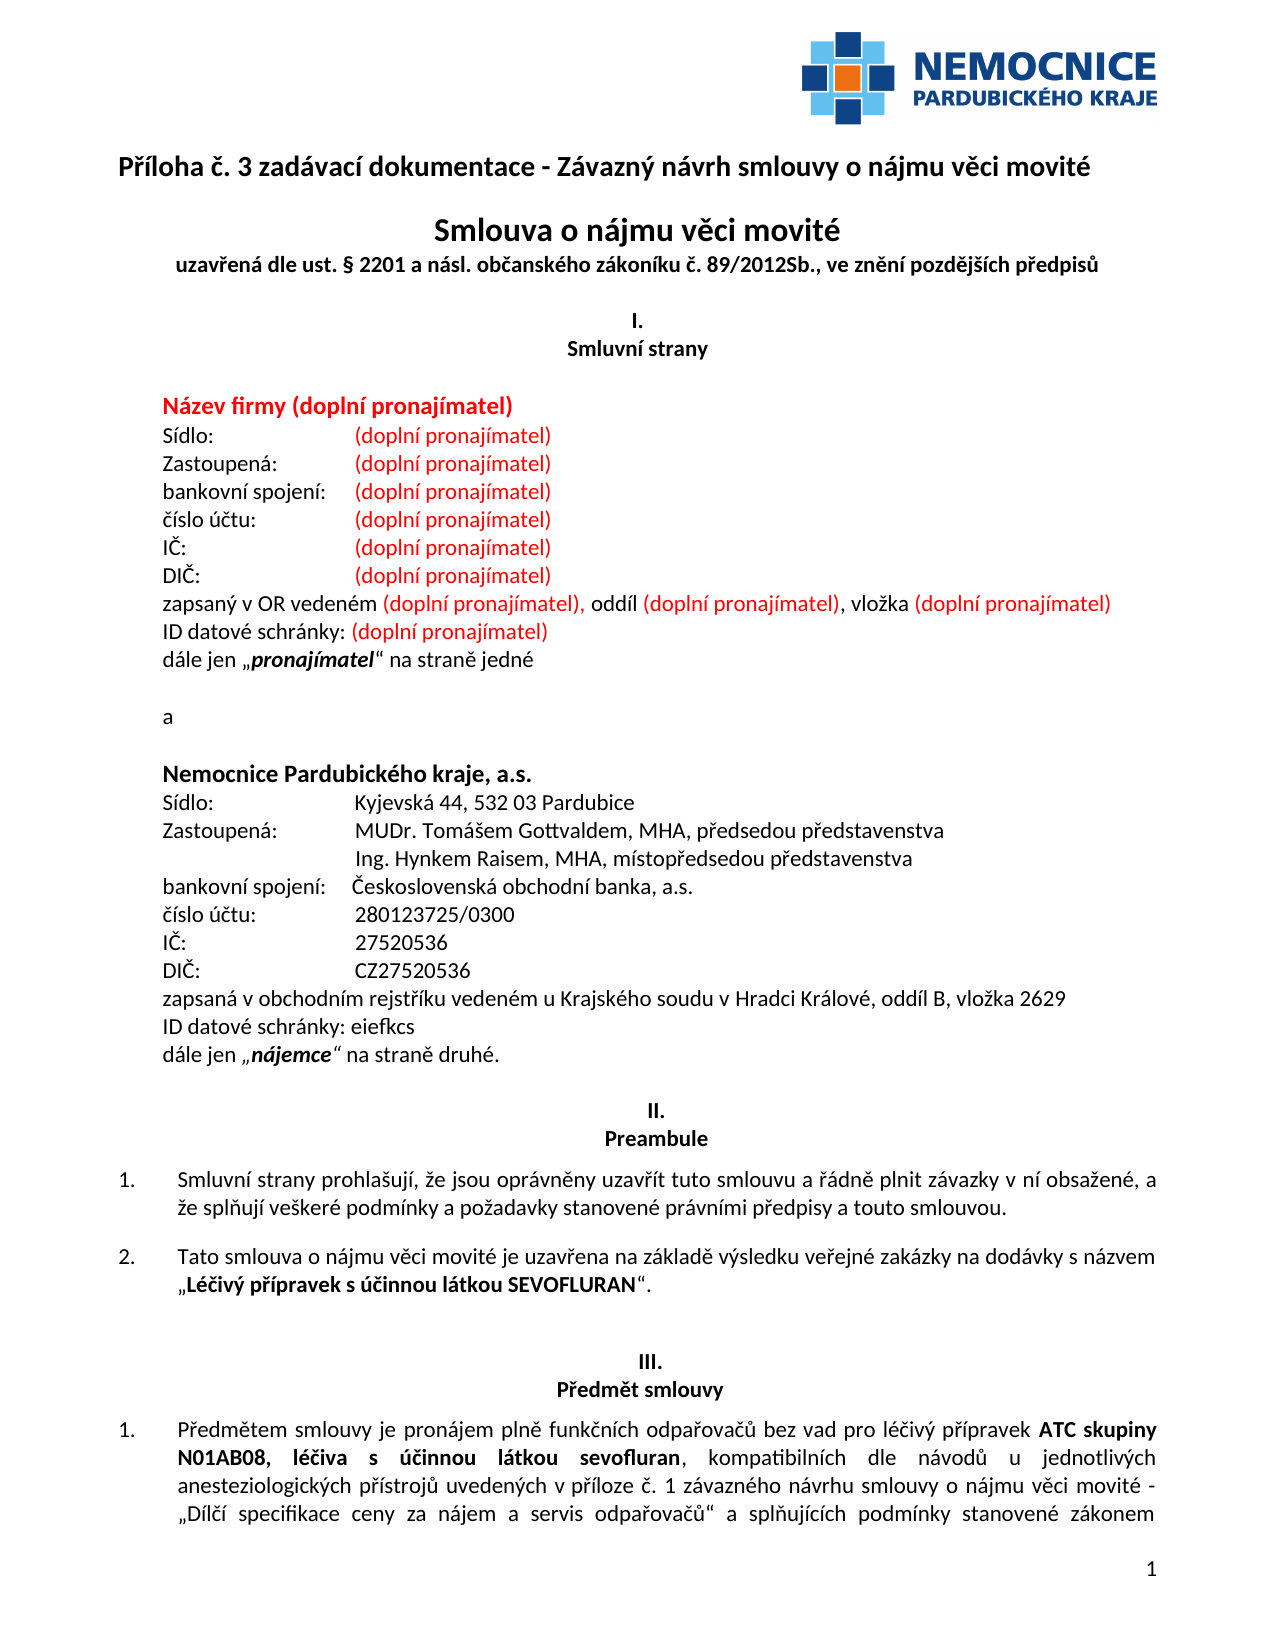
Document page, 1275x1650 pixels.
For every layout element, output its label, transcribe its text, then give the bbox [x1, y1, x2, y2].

text Předmět smlouvy [118, 1375, 1157, 1403]
text číslo účtu: 280123725/0300 [162, 900, 1157, 928]
list bankovní spojení: (doplní pronajímatel) [156, 477, 1157, 505]
text dále jen „pronajímatel“ na straně jedné [118, 645, 1157, 673]
list Zastoupená: MUDr. Tomášem Gottvaldem, MHA, předsedou představenstva [162, 816, 1157, 844]
text DIČ: CZ27520536 [118, 956, 1157, 984]
text III. [118, 1347, 1157, 1375]
text Smluvní strany [118, 334, 1157, 362]
text Preambule [156, 1124, 1157, 1153]
text Smlouva o nájmu věci movité [118, 209, 1157, 250]
list Sídlo: Kyjevská 44, 532 03 Pardubice [162, 788, 1157, 816]
text uzavřená dle ust. § násl. občanského zákoníku č. 89/2012Sb., ve znění pozdějších předpisů [118, 250, 1157, 278]
text DIČ: (doplní pronajímatel) [162, 561, 1157, 589]
text bankovní spojení: Československá obchodní banka, a.s. [162, 872, 1157, 900]
text dále jen „nájemce“ na straně druhé. [118, 1041, 1157, 1068]
list Sídlo: (doplní pronajímatel) [162, 421, 1157, 449]
text Příloha č. 3 zadávací dokumentace - Závazný návrh smlouvy o nájmu věci movité [118, 148, 1157, 183]
list číslo účtu: (doplní pronajímatel) [156, 505, 1157, 533]
text a [118, 702, 1157, 730]
text I. [118, 306, 1157, 334]
list Nemocnice Pardubického kraje, a.s. [162, 758, 1157, 788]
list IČ: 27520536 [162, 928, 1157, 956]
text ID datové schránky: (doplní pronajímatel) [118, 617, 1157, 645]
list Zastoupená: (doplní pronajímatel) [162, 449, 1157, 477]
text II. [156, 1097, 1157, 1124]
text ID datové schránky: eiefkcs [162, 1012, 1157, 1041]
text zapsaný v OR vedeném (doplní pronajímatel), oddíl (doplní pronajímatel), vložka (doplní pronajímatel) [162, 589, 1157, 617]
text 2. Tato smlouva o nájmu věci movité je uzavřena na základě výsledku veřejné zakázky na dodávky s názvem „Léčivý přípravek s účinnou látkou SEVOFLURAN“. [118, 1242, 1157, 1298]
list Název firmy (doplní pronajímatel) [156, 390, 1157, 421]
text zapsaná v obchodním rejstříku vedeném u Krajského soudu v Hradci Králové, oddíl B, vložka 2629 [162, 984, 1157, 1012]
text IČ: (doplní pronajímatel) [162, 533, 1157, 561]
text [118, 1415, 1157, 1527]
text 1. Smluvní strany prohlašují, že jsou oprávněny uzavřít tuto smlouvu a řádně plnit závazky v ní obsažené, a že splňují veškeré podmínky a požadavky stanovené právními předpisy a touto smlouvou. [118, 1165, 1157, 1221]
picture [800, 30, 1157, 126]
text Ing. Hynkem Raisem, MHA, místopředsedou představenstva [266, 844, 1157, 872]
